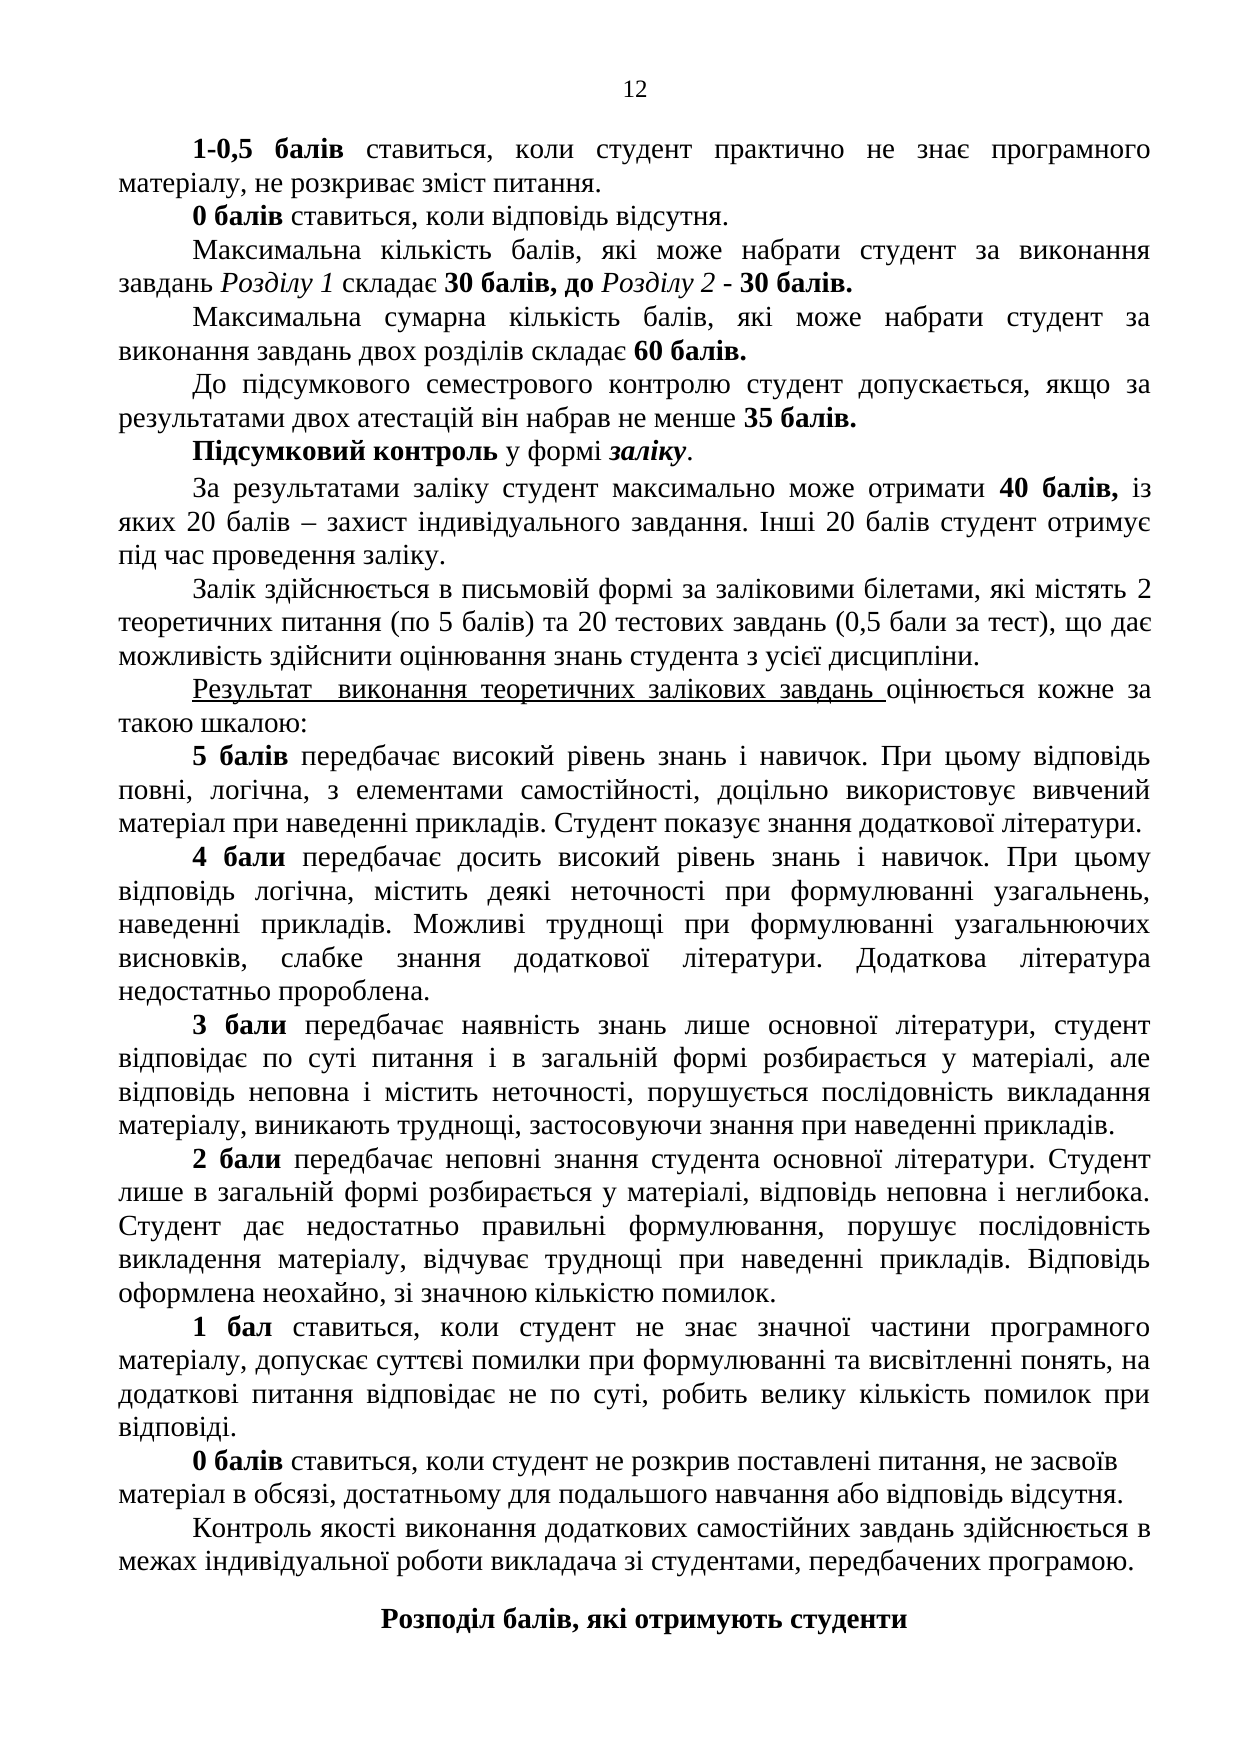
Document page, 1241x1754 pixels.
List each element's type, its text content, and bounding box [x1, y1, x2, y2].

list 5 балів передбачає високий рівень знань і навичок. При цьому відповідь повні, логічна, з елементами самостійності, доцільно використовує вивчений матеріал при наведенні прикладів. Студент показує знання додаткової літератури. [118, 738, 1152, 839]
text Розподіл балів, які отримують студенти [133, 1601, 1152, 1634]
text Підсумковий контроль у формі заліку. [118, 433, 1152, 467]
text Контроль якості виконання додаткових самостійних завдань здійснюється в межах індивідуальної роботи викладача зі студентами, передбачених програмою. [118, 1510, 1152, 1577]
text Максимальна кількість балів, які може набрати студент за виконання завдань Розділу 1 складає 30 балів, до Розділу 2 - 30 балів. [118, 232, 1152, 299]
list 0 балів ставиться, коли студент не розкрив поставлені питання, не засвоїв матеріал в обсязі, достатньому для подальшого навчання або відповідь відсутня. [118, 1443, 1152, 1510]
text За результатами заліку студент максимально може отримати 40 балів, із яких 20 балів – захист індивідуального завдання. Інші 20 балів студент отримує під час проведення заліку. [118, 470, 1152, 571]
text Залік здійснюється в письмовій формі за заліковими білетами, які містять 2 теоретичних питання (по 5 балів) та 20 тестових завдань (0,5 бали за тест), що дає можливість здійснити оцінювання знань студента з усієї дисципліни. [118, 571, 1152, 671]
text 1-0,5 балів ставиться, коли студент практично не знає програмного матеріалу, не розкриває зміст питання. [118, 131, 1152, 198]
text Максимальна сумарна кількість балів, які може набрати студент за виконання завдань двох розділів складає 60 балів. [118, 299, 1152, 366]
list 2 бали передбачає неповні знання студента основної літератури. Студент лише в загальній формі розбирається у матеріалі, відповідь неповна і неглибока. Студент дає недостатньо правильні формулювання, порушує послідовність викладення матеріалу, відчуває труднощі при наведенні прикладів. Відповідь оформлена неохайно, зі значною кількістю помилок. [118, 1141, 1152, 1309]
text Результат виконання теоретичних залікових завдань оцінюється кожне за такою шкалою: [118, 671, 1152, 738]
list 4 бали передбачає досить високий рівень знань і навичок. При цьому відповідь логічна, містить деякі неточності при формулюванні узагальнень, наведенні прикладів. Можливі труднощі при формулюванні узагальнюючих висновків, слабке знання додаткової літератури. Додаткова література недостатньо пророблена. [118, 839, 1152, 1007]
list 1 бал ставиться, коли студент не знає значної частини програмного матеріалу, допускає суттєві помилки при формулюванні та висвітленні понять, на додаткові питання відповідає не по суті, робить велику кількість помилок при відповіді. [118, 1309, 1152, 1443]
list 3 бали передбачає наявність знань лише основної літератури, студент відповідає по суті питання і в загальній формі розбирається у матеріалі, але відповідь неповна і містить неточності, порушується послідовність викладання матеріалу, виникають труднощі, застосовуючи знання при наведенні прикладів. [118, 1007, 1152, 1141]
text До підсумкового семестрового контролю студент допускається, якщо за результатами двох атестацій він набрав не менше 35 балів. [118, 366, 1152, 433]
text 0 балів ставиться, коли відповідь відсутня. [118, 198, 1152, 232]
